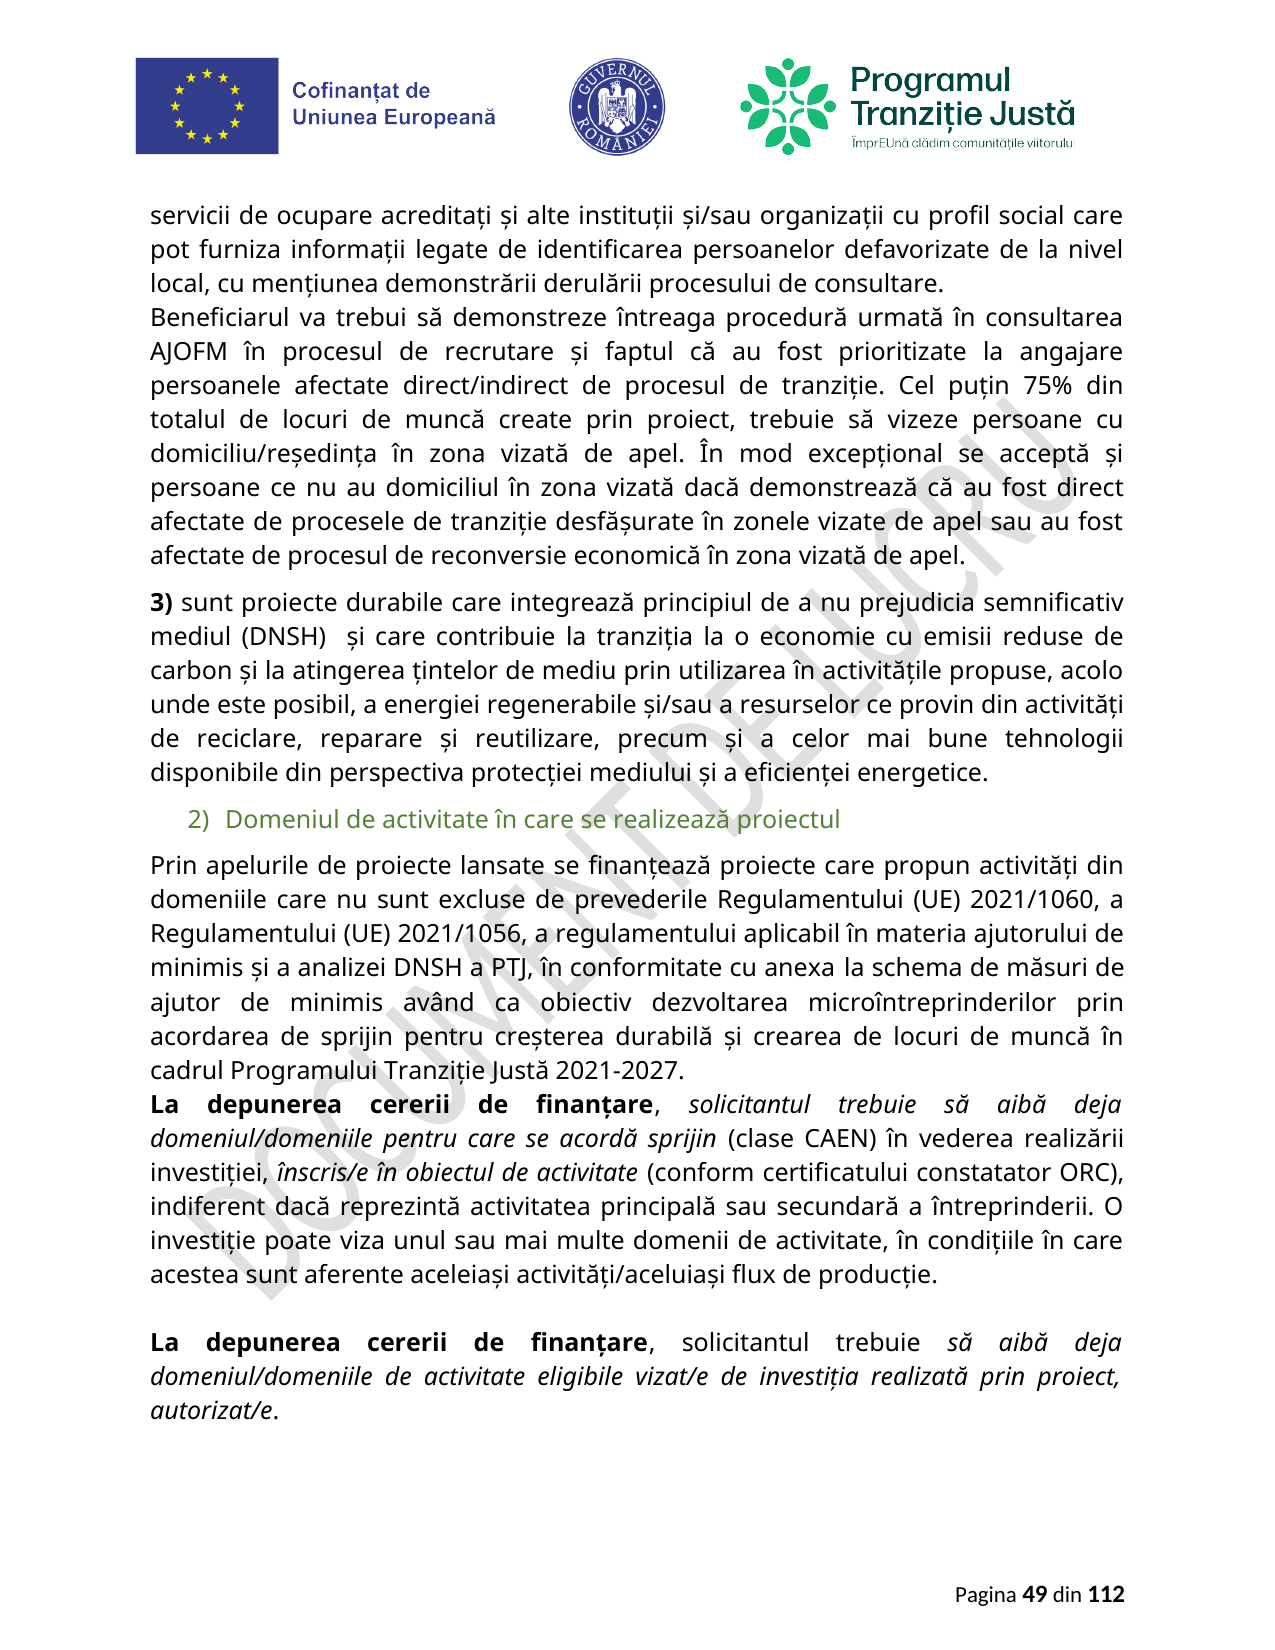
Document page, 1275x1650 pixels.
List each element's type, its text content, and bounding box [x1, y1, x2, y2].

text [150, 197, 1125, 299]
text Prin apelurile de proiecte lansate se finanțează proiecte care propun activități din domeniile care nu sunt excluse de prevederile Regulamentului (UE) 2021/1060, a Regulamentului (UE) 2021/1056, a regulamentului aplicabil în materia ajutorului de minimis și a analizei DNSH a PTJ, în conformitate cu anexa la schema de măsuri de ajutor de minimis având ca obiectiv dezvoltarea microîntreprinderilor prin acordarea de sprijin pentru creșterea durabilă și crearea de locuri de muncă în cadrul Programului Tranziție Justă 2021-2027. [150, 848, 1125, 1086]
list Domeniul de activitate în care se realizează proiectul [187, 801, 1125, 835]
text 3) sunt proiecte durabile care integrează principiul de a nu prejudicia semnificativ mediul (DNSH) și care contribuie la tranziția la o economie cu emisii reduse de carbon și la atingerea țintelor de mediu prin utilizarea în activitățile propuse, acolo unde este posibil, a energiei regenerabile și/sau a resurselor ce provin din activități de reciclare, reparare și reutilizare, precum și a celor mai bune tehnologii disponibile din perspectiva protecției mediului și a eficienței energetice. [150, 584, 1125, 789]
text La depunerea cererii de finanțare, solicitantul trebuie să aibă deja domeniul/domeniile de activitate eligibile vizat/e de investiția realizată prin proiect, autorizat/e. [150, 1325, 1125, 1427]
text Beneficiarul va trebui să demonstreze întreaga procedură urmată în consultarea AJOFM în procesul de recrutare și faptul că au fost prioritizate la angajare persoanele afectate direct/indirect de procesul de tranziție. Cel puțin 75% din totalul de locuri de muncă create prin proiect, trebuie să vizeze persoane cu domiciliu/reședința în zona vizată de apel. În mod excepțional se acceptă și persoane ce nu au domiciliul în zona vizată dacă demonstrează că au fost direct afectate de procesele de tranziție desfășurate în zonele vizate de apel sau au fost afectate de procesul de reconversie economică în zona vizată de apel. [150, 299, 1125, 572]
text La depunerea cererii de finanțare, solicitantul trebuie să aibă deja domeniul/domeniile pentru care se acordă sprijin (clase CAEN) în vederea realizării investiției, înscris/e în obiectul de activitate (conform certificatului constatator ORC), indiferent dacă reprezintă activitatea principală sau secundară a întreprinderii. O investiție poate viza unul sau mai multe domenii de activitate, în condițiile în care acestea sunt aferente aceleiași activități/aceluiași flux de producție. [150, 1086, 1125, 1291]
